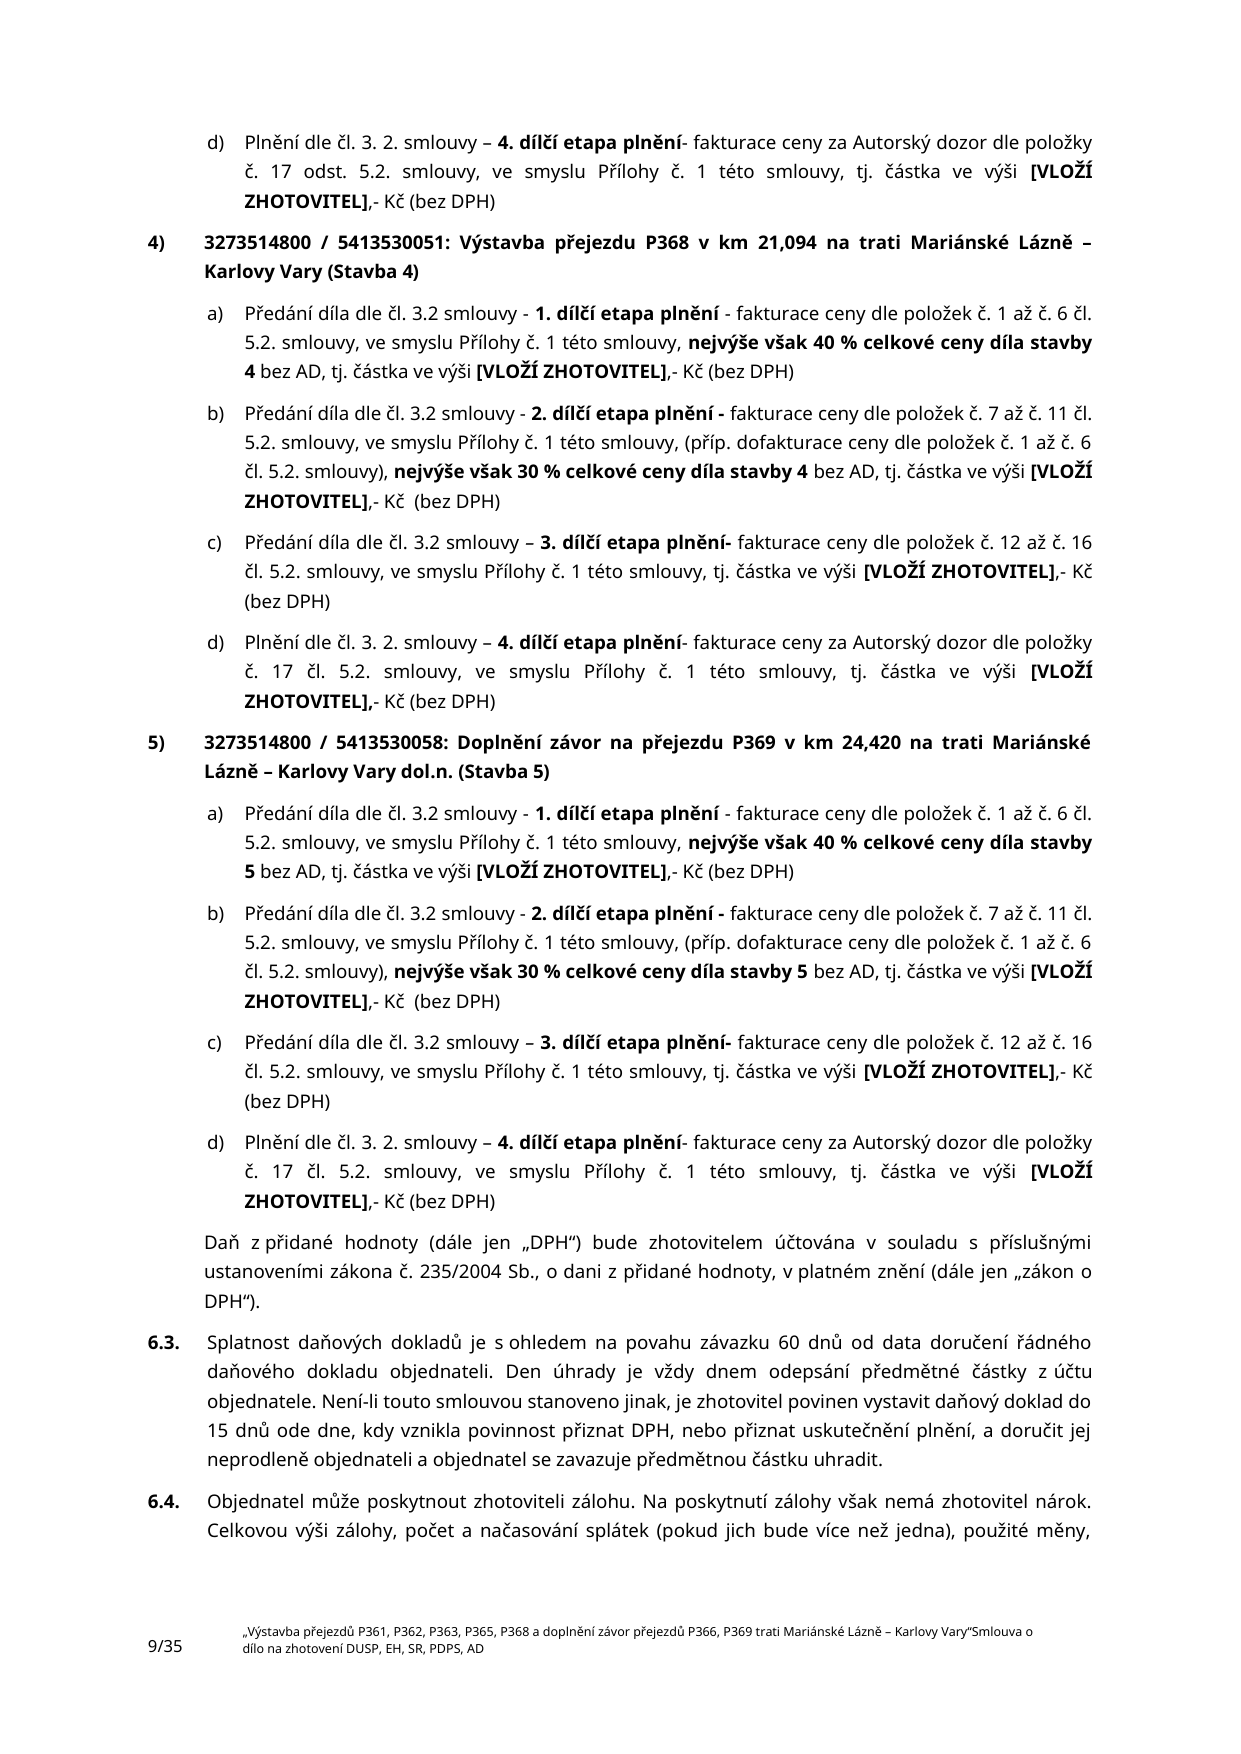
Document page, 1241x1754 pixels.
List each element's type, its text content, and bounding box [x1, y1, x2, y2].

text 4) 3273514800 / 5413530051: Výstavba přejezdu P368 v km 21,094 na trati Mariánské Lázně – Karlovy Vary (Stavba 4) [148, 226, 1092, 285]
subtitle Plnění dle čl. 3. 2. smlouvy – 4. dílčí etapa plnění- fakturace ceny za Autorský dozor dle položky č. 17 čl. 5.2. smlouvy, ve smyslu Přílohy č. 1 této smlouvy, tj. částka ve výši [VLOŽÍ ZHOTOVITEL],- Kč (bez DPH) [207, 626, 1092, 714]
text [148, 1485, 1092, 1543]
text 6.3. Splatnost daňových dokladů je s ohledem na povahu závazku 60 dnů od data doručení řádného daňového dokladu objednateli. Den úhrady je vždy dnem odepsání předmětné částky z účtu objednatele. Není-li touto smlouvou stanoveno jinak, je zhotovitel povinen vystavit daňový doklad do 15 dnů ode dne, kdy vznikla povinnost přiznat DPH, nebo přiznat uskutečnění plnění, a doručit jej neprodleně objednateli a objednatel se zavazuje předmětnou částku uhradit. [148, 1326, 1092, 1472]
subtitle Předání díla dle čl. 3.2 smlouvy - 2. dílčí etapa plnění - fakturace ceny dle položek č. 7 až č. 11 čl. 5.2. smlouvy, ve smyslu Přílohy č. 1 této smlouvy, (příp. dofakturace ceny dle položek č. 1 až č. 6 čl. 5.2. smlouvy), nejvýše však 30 % celkové ceny díla stavby 5 bez AD, tj. částka ve výši [VLOŽÍ ZHOTOVITEL],- Kč (bez DPH) [207, 897, 1092, 1014]
subtitle Předání díla dle čl. 3.2 smlouvy - 2. dílčí etapa plnění - fakturace ceny dle položek č. 7 až č. 11 čl. 5.2. smlouvy, ve smyslu Přílohy č. 1 této smlouvy, (příp. dofakturace ceny dle položek č. 1 až č. 6 čl. 5.2. smlouvy), nejvýše však 30 % celkové ceny díla stavby 4 bez AD, tj. částka ve výši [VLOŽÍ ZHOTOVITEL],- Kč (bez DPH) [207, 397, 1092, 514]
subtitle Plnění dle čl. 3. 2. smlouvy – 4. dílčí etapa plnění- fakturace ceny za Autorský dozor dle položky č. 17 odst. 5.2. smlouvy, ve smyslu Přílohy č. 1 této smlouvy, tj. částka ve výši [VLOŽÍ ZHOTOVITEL],- Kč (bez DPH) [207, 126, 1092, 214]
text Daň z přidané hodnoty (dále jen „DPH“) bude zhotovitelem účtována v souladu s příslušnými ustanoveními zákona č. 235/2004 Sb., o dani z přidané hodnoty, v platném znění (dále jen „zákon o DPH“). [148, 1226, 1092, 1314]
subtitle Předání díla dle čl. 3.2 smlouvy - 1. dílčí etapa plnění - fakturace ceny dle položek č. 1 až č. 6 čl. 5.2. smlouvy, ve smyslu Přílohy č. 1 této smlouvy, nejvýše však 40 % celkové ceny díla stavby 5 bez AD, tj. částka ve výši [VLOŽÍ ZHOTOVITEL],- Kč (bez DPH) [207, 797, 1092, 885]
text 5) 3273514800 / 5413530058: Doplnění závor na přejezdu P369 v km 24,420 na trati Mariánské Lázně – Karlovy Vary dol.n. (Stavba 5) [148, 726, 1092, 785]
subtitle Předání díla dle čl. 3.2 smlouvy - 1. dílčí etapa plnění - fakturace ceny dle položek č. 1 až č. 6 čl. 5.2. smlouvy, ve smyslu Přílohy č. 1 této smlouvy, nejvýše však 40 % celkové ceny díla stavby 4 bez AD, tj. částka ve výši [VLOŽÍ ZHOTOVITEL],- Kč (bez DPH) [207, 297, 1092, 385]
subtitle Plnění dle čl. 3. 2. smlouvy – 4. dílčí etapa plnění- fakturace ceny za Autorský dozor dle položky č. 17 čl. 5.2. smlouvy, ve smyslu Přílohy č. 1 této smlouvy, tj. částka ve výši [VLOŽÍ ZHOTOVITEL],- Kč (bez DPH) [207, 1126, 1092, 1214]
